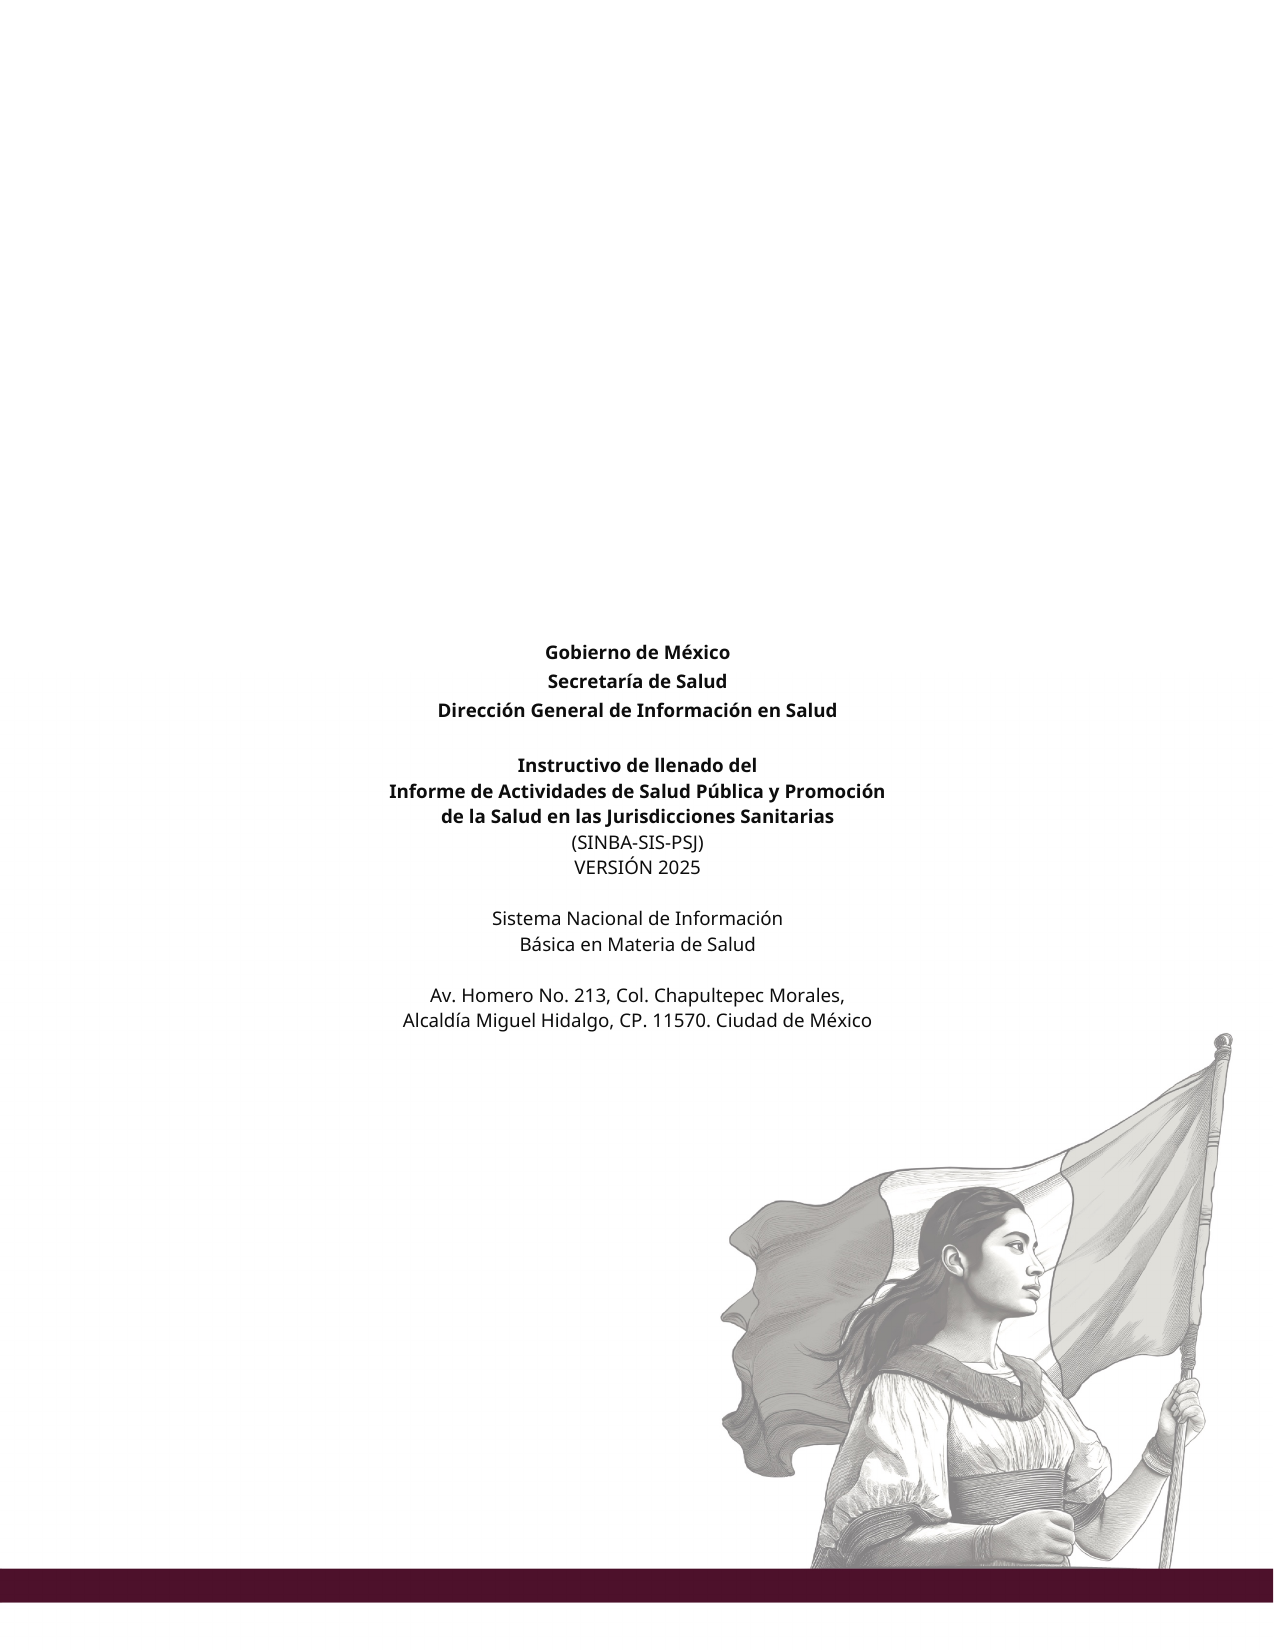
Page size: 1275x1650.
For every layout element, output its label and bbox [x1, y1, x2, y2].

picture [0, 672, 1274, 1650]
